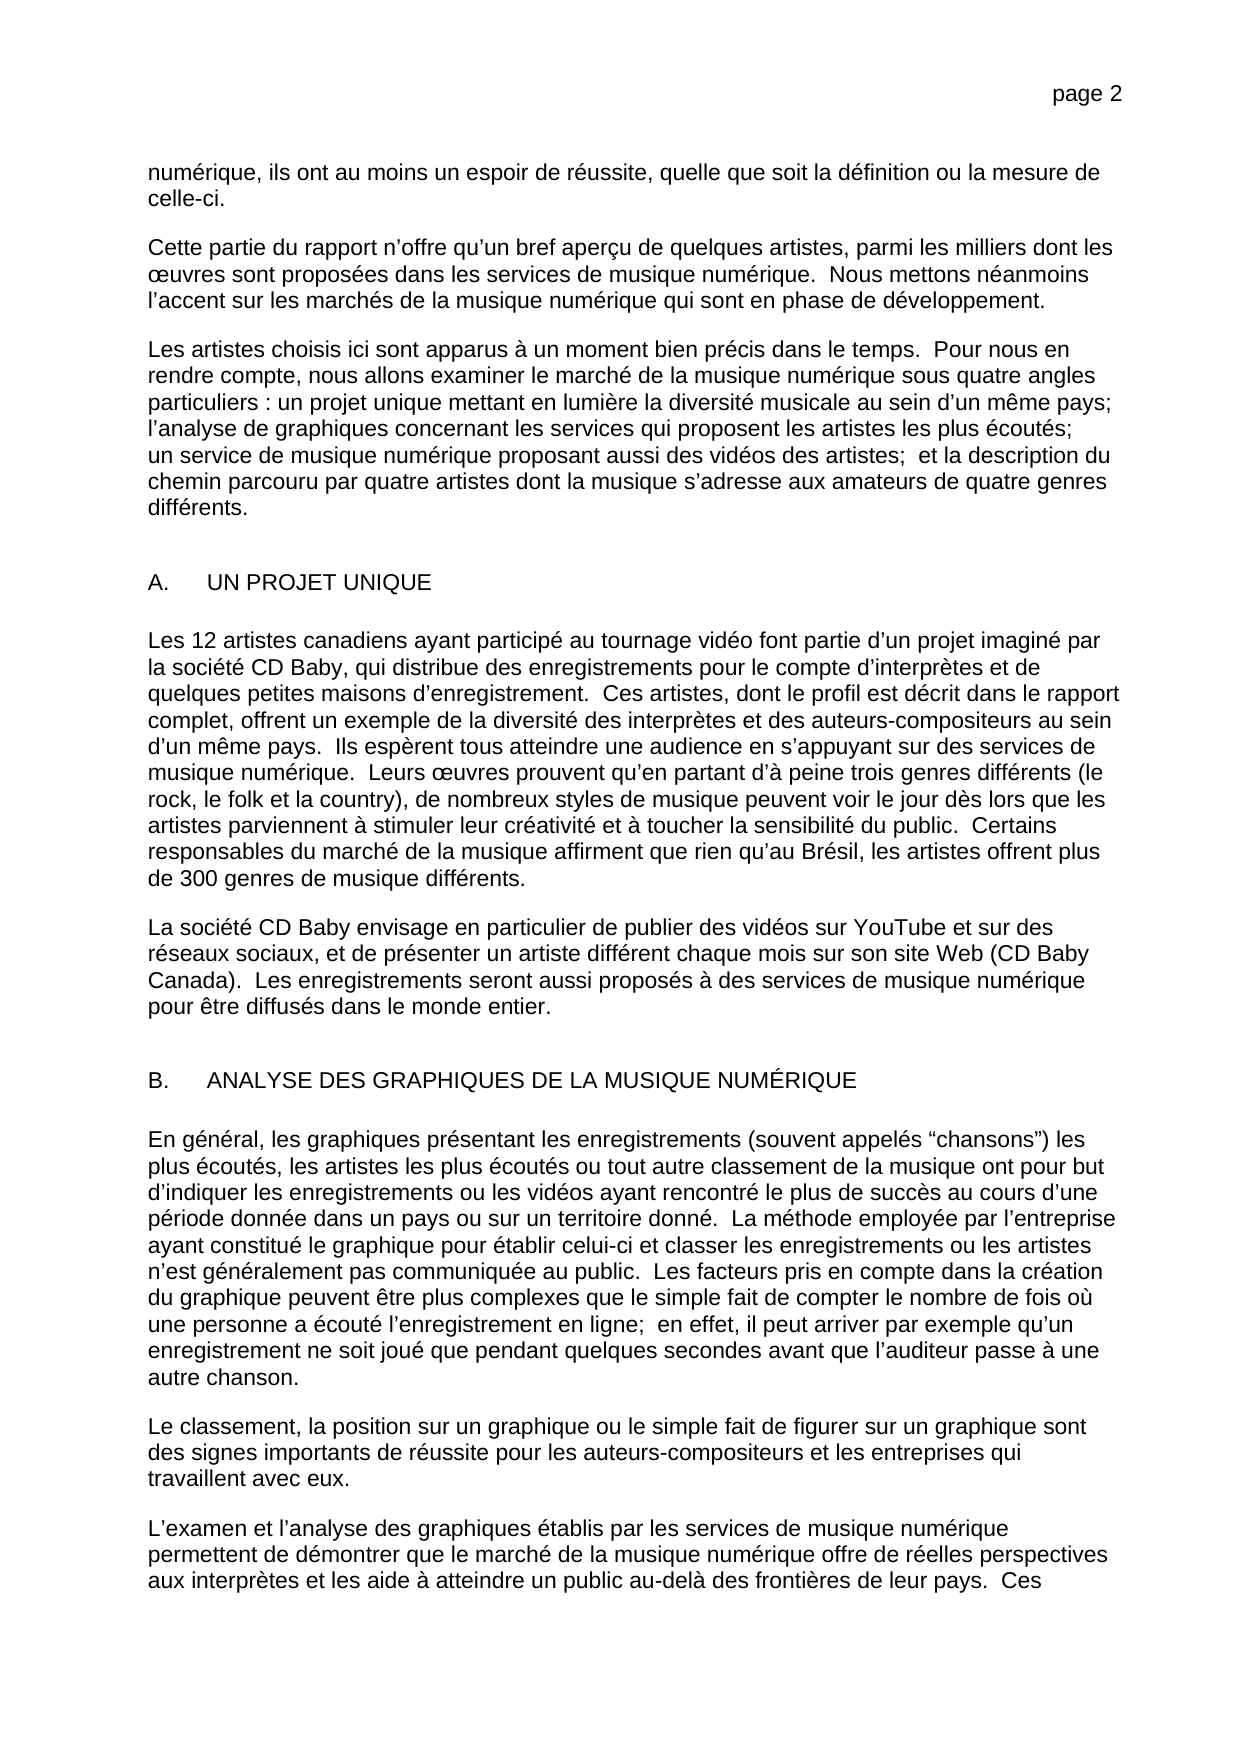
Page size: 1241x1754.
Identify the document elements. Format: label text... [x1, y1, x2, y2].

subtitle B. Analyse des graphiques de la musique numérique [148, 1067, 1122, 1094]
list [148, 158, 1122, 211]
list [148, 1515, 1122, 1594]
list Cette partie du rapport n’offre qu’un bref aperçu de quelques artistes, parmi les milliers dont les œuvres sont proposées dans les services de musique numérique. Nous mettons néanmoins l’accent sur les marchés de la musique numérique qui sont en phase de développement. [148, 234, 1122, 313]
list Les 12 artistes canadiens ayant participé au tournage vidéo font partie d’un projet imaginé par la société CD Baby, qui distribue des enregistrements pour le compte d’interprètes et de quelques petites maisons d’enregistrement. Ces artistes, dont le profil est décrit dans le rapport complet, offrent un exemple de la diversité des interprètes et des auteurs-compositeurs au sein d’un même pays. Ils espèrent tous atteindre une audience en s’appuyant sur des services de musique numérique. Leurs œuvres prouvent qu’en partant d’à peine trois genres différents (le rock, le folk et la country), de nombreux styles de musique peuvent voir le jour dès lors que les artistes parviennent à stimuler leur créativité et à toucher la sensibilité du public. Certains responsables du marché de la musique affirment que rien qu’au Brésil, les artistes offrent plus de 300 genres de musique différents. [148, 627, 1122, 891]
list Le classement, la position sur un graphique ou le simple fait de figurer sur un graphique sont des signes importants de réussite pour les auteurs-compositeurs et les entreprises qui travaillent avec eux. [148, 1413, 1122, 1492]
list En général, les graphiques présentant les enregistrements (souvent appelés “chansons”) les plus écoutés, les artistes les plus écoutés ou tout autre classement de la musique ont pour but d’indiquer les enregistrements ou les vidéos ayant rencontré le plus de succès au cours d’une période donnée dans un pays ou sur un territoire donné. La méthode employée par l’entreprise ayant constitué le graphique pour établir celui-ci et classer les enregistrements ou les artistes n’est généralement pas communiquée au public. Les facteurs pris en compte dans la création du graphique peuvent être plus complexes que le simple fait de compter le nombre de fois où une personne a écouté l’enregistrement en ligne; en effet, il peut arriver par exemple qu’un enregistrement ne soit joué que pendant quelques secondes avant que l’auditeur passe à une autre chanson. [148, 1126, 1122, 1390]
subtitle A. Un projet unique [148, 568, 1122, 595]
list Les artistes choisis ici sont apparus à un moment bien précis dans le temps. Pour nous en rendre compte, nous allons examiner le marché de la musique numérique sous quatre angles particuliers : un projet unique mettant en lumière la diversité musicale au sein d’un même pays; l’analyse de graphiques concernant les services qui proposent les artistes les plus écoutés; un service de musique numérique proposant aussi des vidéos des artistes; et la description du chemin parcouru par quatre artistes dont la musique s’adresse aux amateurs de quatre genres différents. [148, 336, 1122, 521]
list La société CD Baby envisage en particulier de publier des vidéos sur YouTube et sur des réseaux sociaux, et de présenter un artiste différent chaque mois sur son site Web (CD Baby Canada). Les enregistrements seront aussi proposés à des services de musique numérique pour être diffusés dans le monde entier. [148, 914, 1122, 1019]
